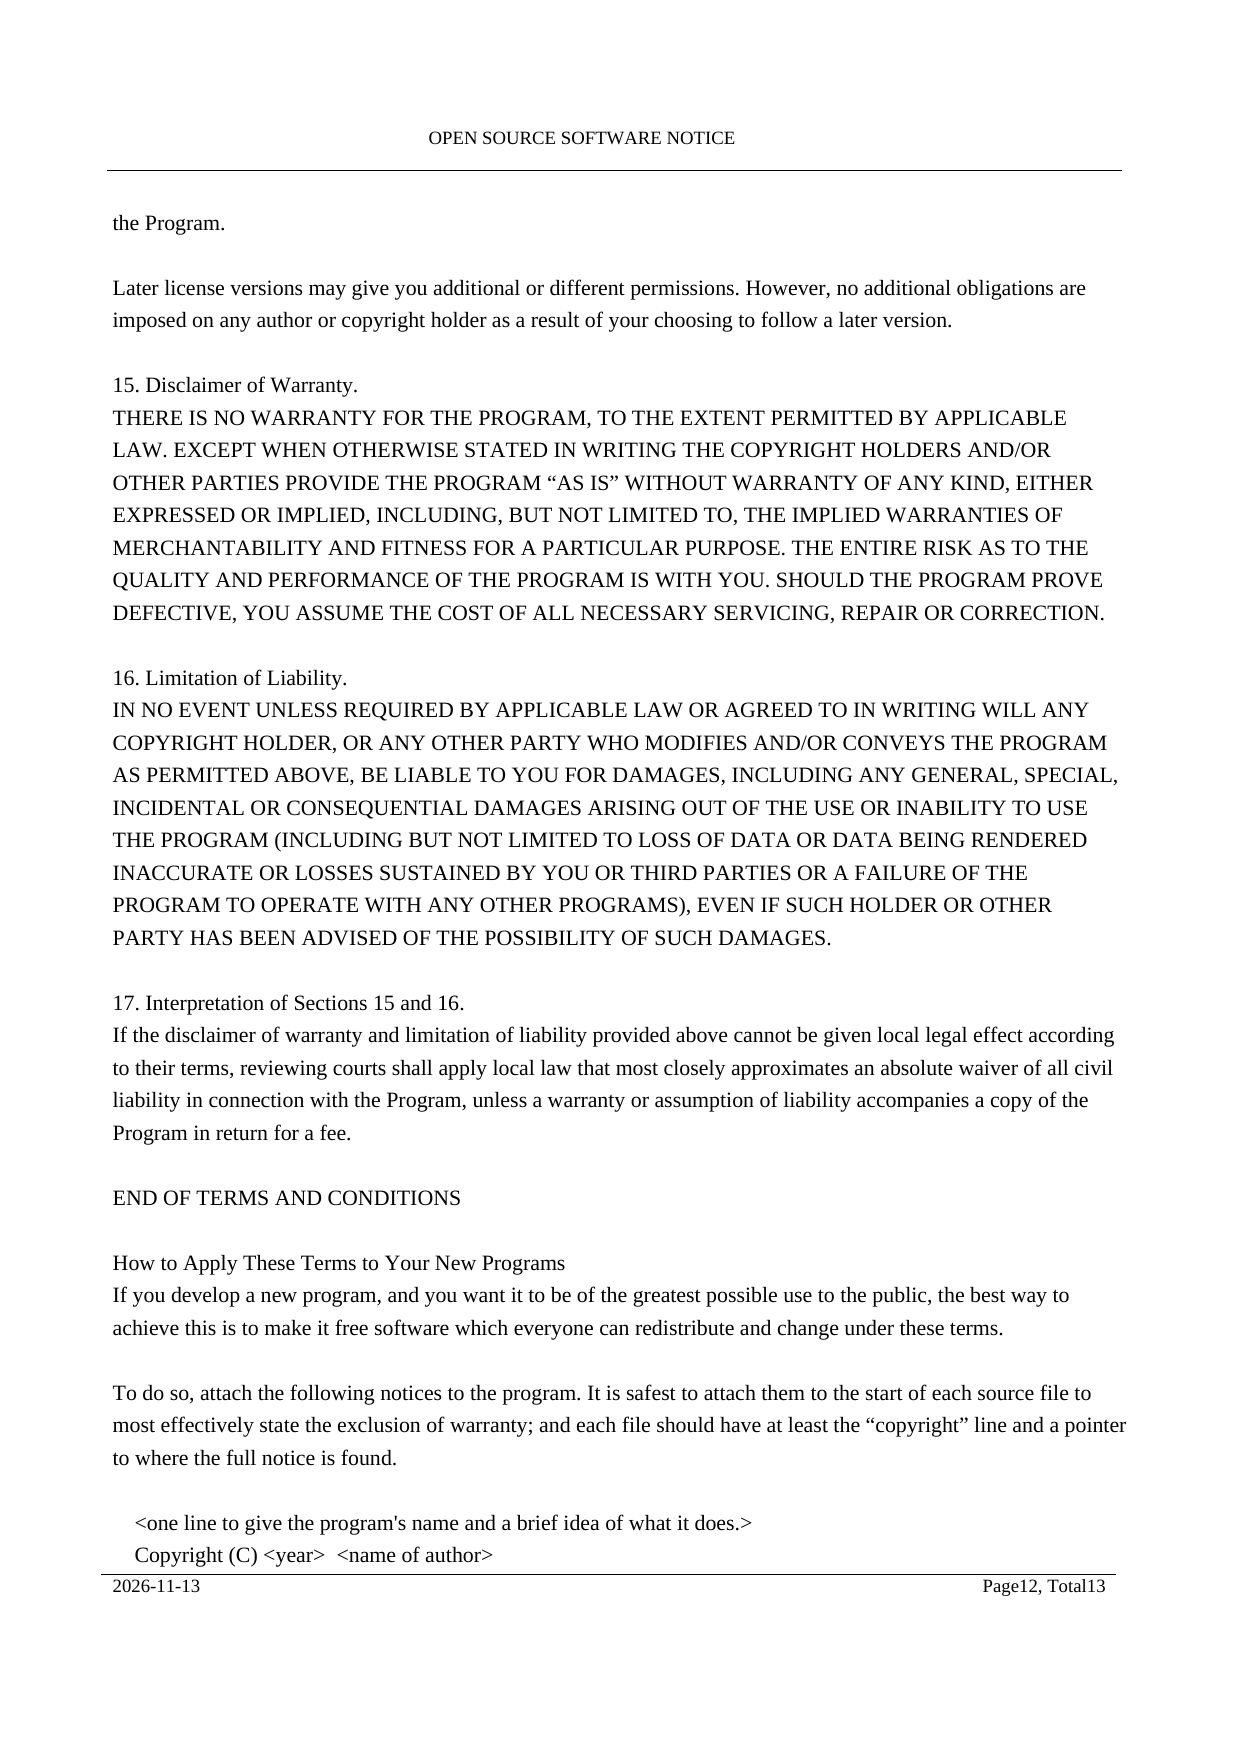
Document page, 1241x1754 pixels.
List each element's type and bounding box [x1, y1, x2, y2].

text [112, 206, 1128, 1571]
